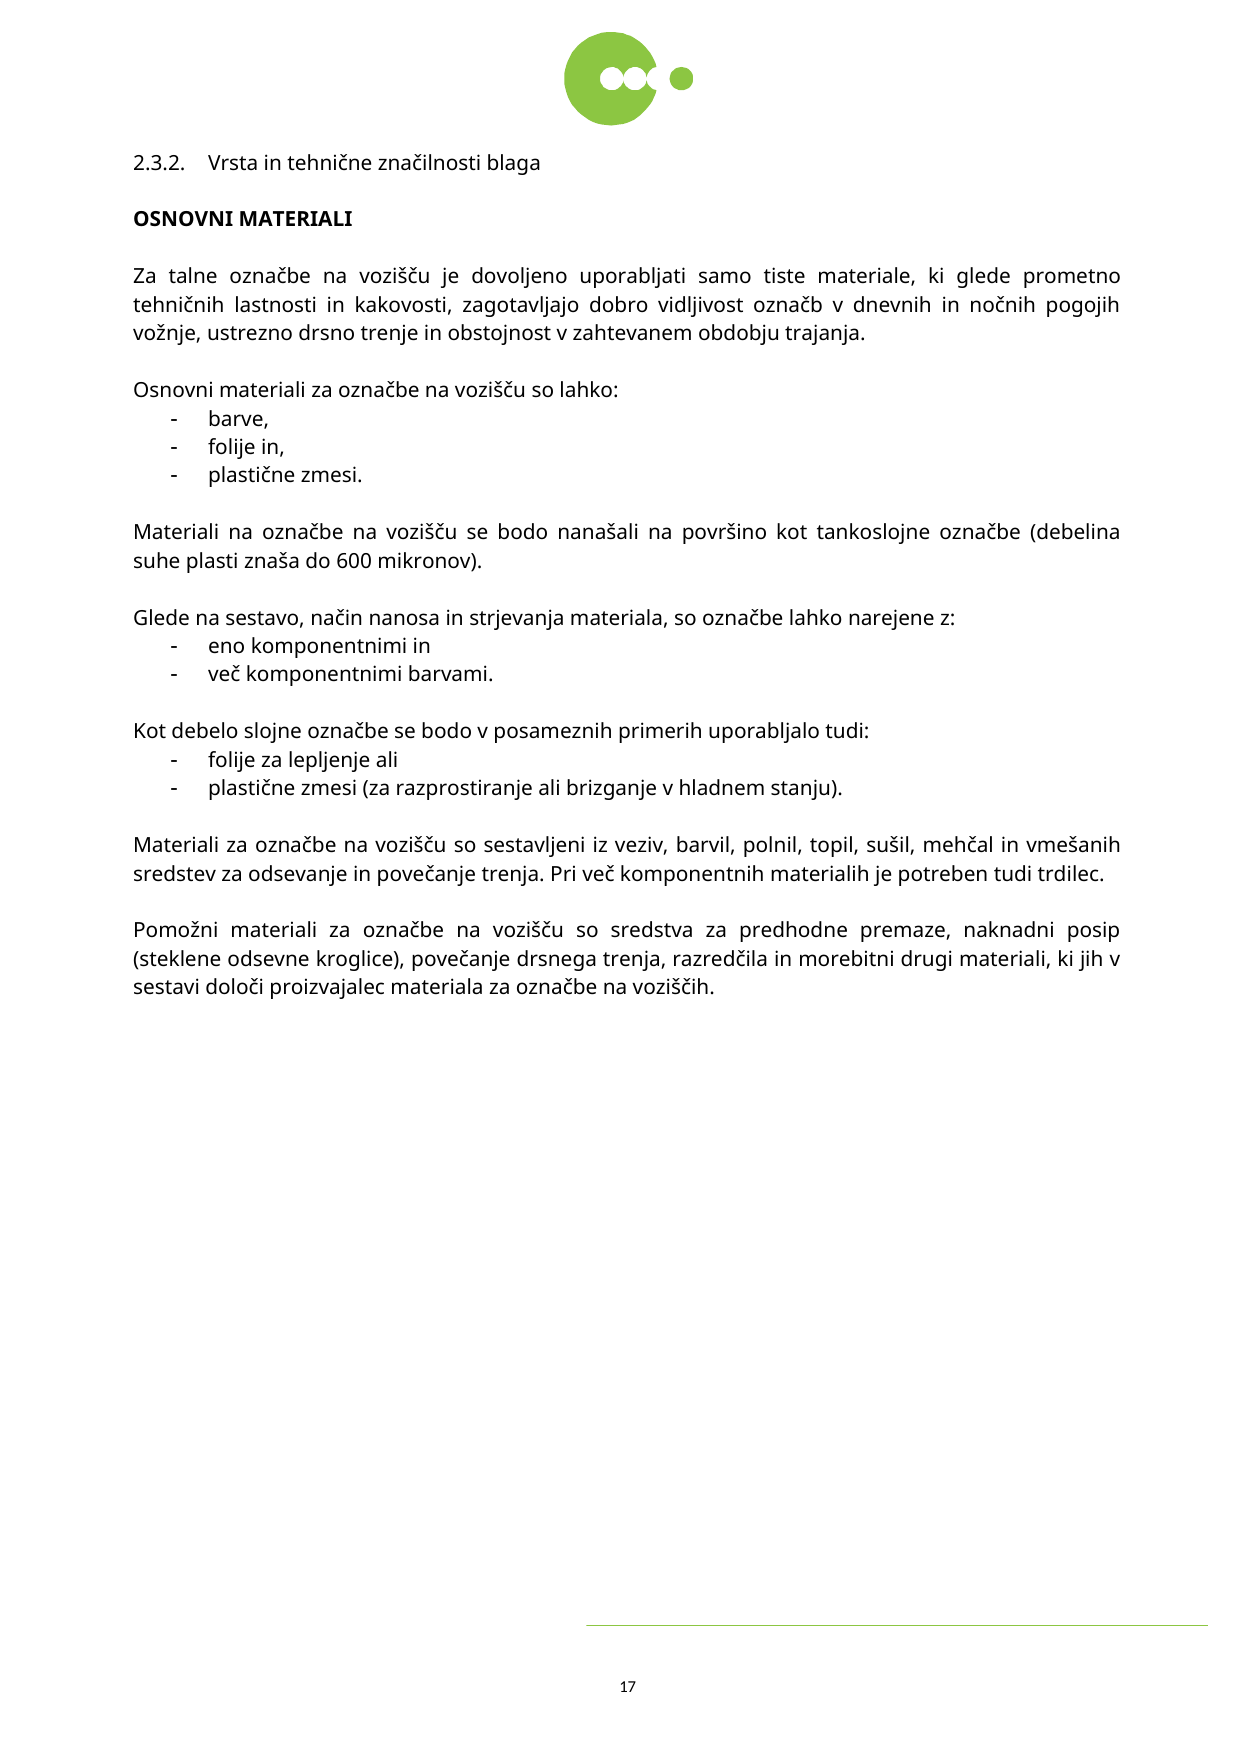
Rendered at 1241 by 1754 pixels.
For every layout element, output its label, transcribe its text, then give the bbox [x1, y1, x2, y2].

text Materiali za označbe na vozišču so sestavljeni iz veziv, barvil, polnil, topil, sušil, mehčal in vmešanih sredstev za odsevanje in povečanje trenja. Pri več komponentnih materialih je potreben tudi trdilec. [133, 830, 1122, 887]
text Za talne označbe na vozišču je dovoljeno uporabljati samo tiste materiale, ki glede prometno tehničnih lastnosti in kakovosti, zagotavljajo dobro vidljivost označb v dnevnih in nočnih pogojih vožnje, ustrezno drsno trenje in obstojnost v zahtevanem obdobju trajanja. [133, 261, 1122, 347]
text Kot debelo slojne označbe se bodo v posameznih primerih uporabljalo tudi: [133, 716, 1122, 745]
text Materiali na označbe na vozišču se bodo nanašali na površino kot tankoslojne označbe (debelina suhe plasti znaša do 600 mikronov). [133, 517, 1122, 574]
text Glede na sestavo, način nanosa in strjevanja materiala, so označbe lahko narejene z: [133, 603, 1122, 631]
text Osnovni materiali za označbe na vozišču so lahko: [133, 375, 1122, 404]
list eno komponentnimi in [170, 631, 1122, 659]
list plastične zmesi (za razprostiranje ali brizganje v hladnem stanju). [170, 773, 1122, 802]
list folije in, [170, 432, 1122, 461]
list več komponentnimi barvami. [170, 659, 1122, 688]
list plastične zmesi. [170, 461, 1122, 489]
list folije za lepljenje ali [170, 745, 1122, 773]
list Vrsta in tehnične značilnosti blaga [133, 148, 1122, 176]
text OSNOVNI MATERIALI [133, 204, 1122, 233]
list barve, [170, 404, 1122, 432]
text Pomožni materiali za označbe na vozišču so sredstva za predhodne premaze, naknadni posip (steklene odsevne kroglice), povečanje drsnega trenja, razredčila in morebitni drugi materiali, ki jih v sestavi določi proizvajalec materiala za označbe na voziščih. [133, 916, 1122, 1001]
